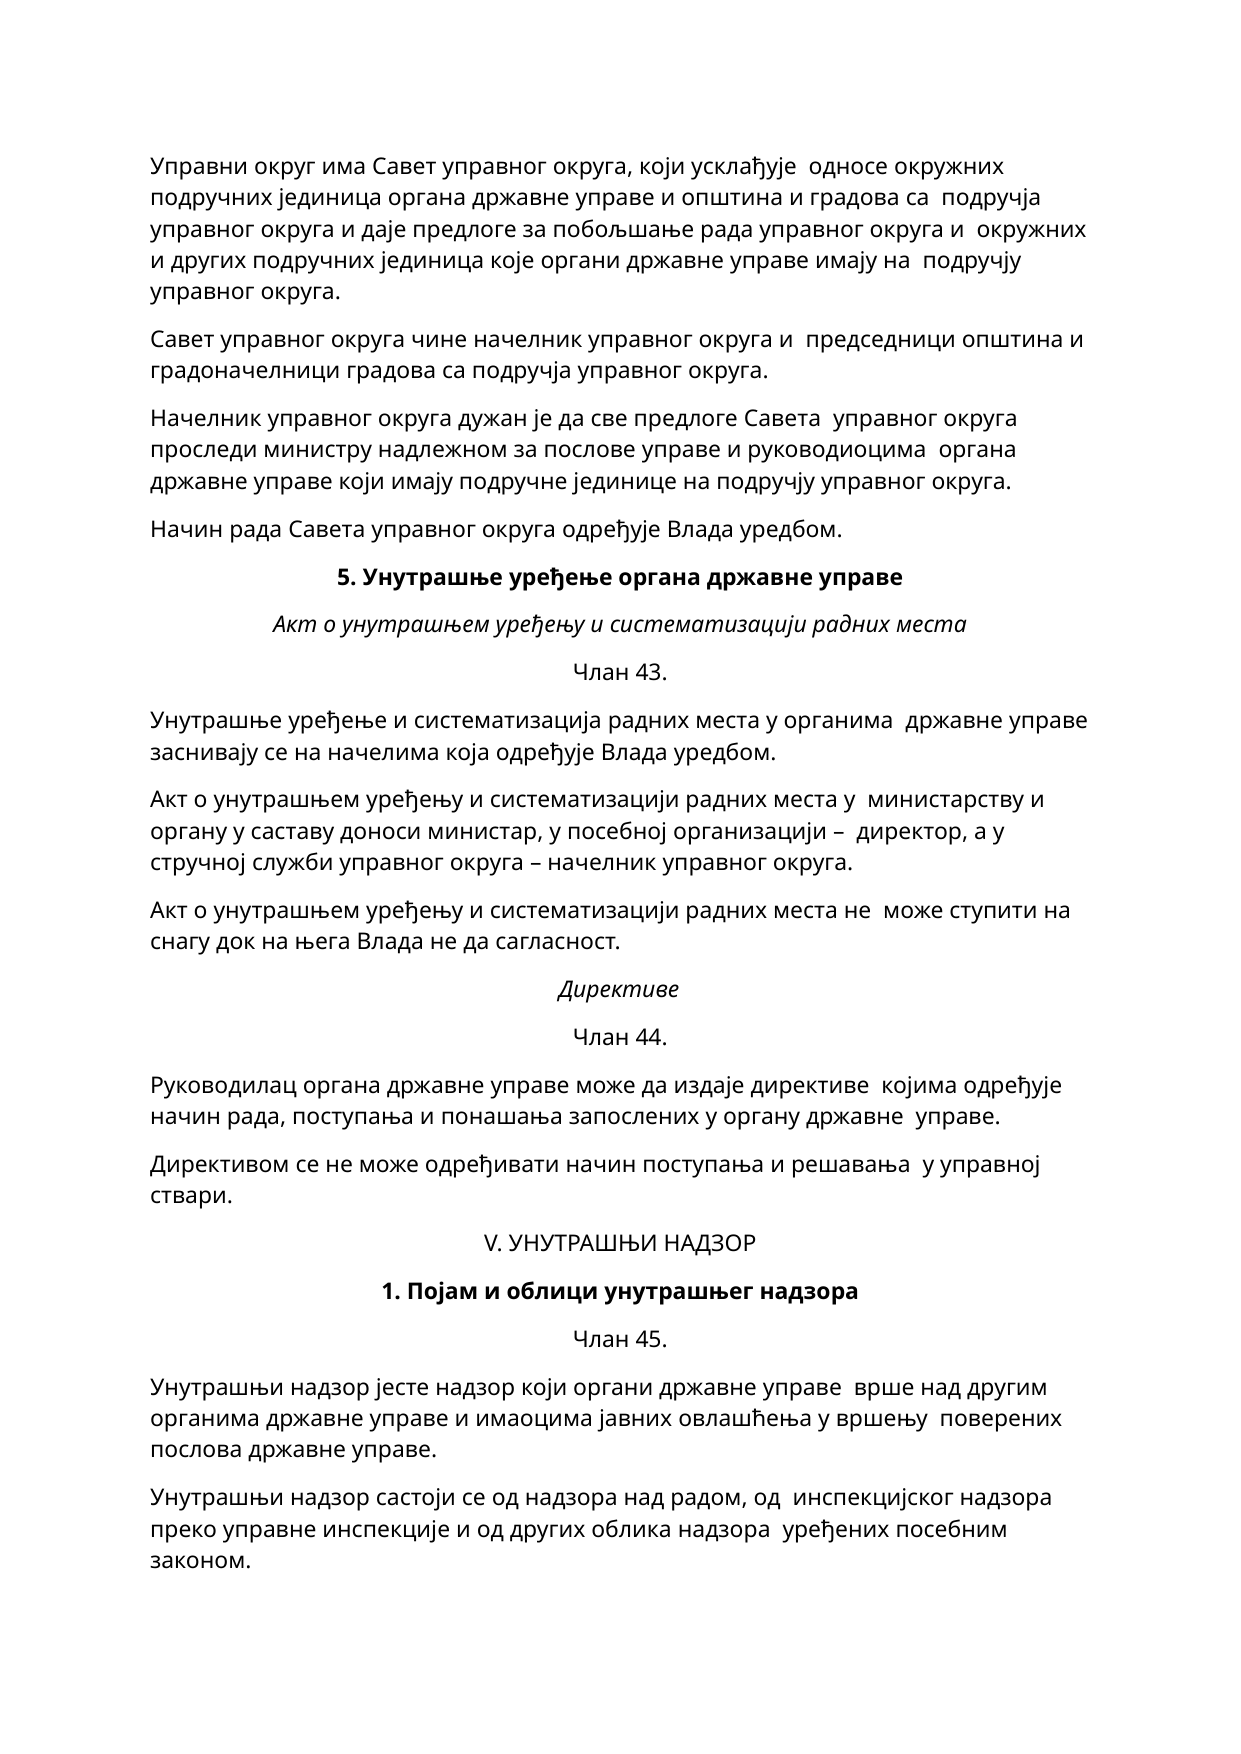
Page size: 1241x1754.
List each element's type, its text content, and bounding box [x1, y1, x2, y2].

text Савет управног округа чине начелник управног округа и председници општина и градоначелници градова са подручја управног округа. [150, 323, 1090, 385]
text Директивом се не може одређивати начин поступања и решавања у управној ствари. [150, 1148, 1090, 1210]
text Члан 45. [150, 1323, 1090, 1354]
text Начин рада Савета управног округа одређује Влада уредбом. [150, 512, 1090, 544]
text Акт о унутрашњем уређењу и систематизацији радних места у министарству и органу у саставу доноси министар, у посебној организацији – директор, а у стручној служби управног округа – начелник управног округа. [150, 783, 1090, 877]
text Акт о унутрашњем уређењу и систематизацији радних места не може ступити на снагу док на њега Влада не да сагласност. [150, 894, 1090, 956]
text 1. Појам и облици унутрашњег надзора [150, 1275, 1090, 1306]
text V. УНУТРАШЊИ НАДЗОР [150, 1227, 1090, 1258]
text 5. Унутрашње уређење органа државне управе [150, 560, 1090, 592]
text Директиве [150, 973, 1090, 1004]
text Члан 44. [150, 1021, 1090, 1052]
text Унутрашњи надзор јесте надзор који органи државне управе врше над другим органима државне управе и имаоцима јавних овлашћења у вршењу поверених послова државне управе. [150, 1371, 1090, 1464]
text Руководилац органа државне управе може да издаје директиве којима одређује начин рада, поступања и понашања запослених у органу државне управе. [150, 1069, 1090, 1131]
text Акт о унутрашњем уређењу и систематизацији радних места [150, 608, 1090, 639]
text Начелник управног округа дужан је да све предлоге Савета управног округа проследи министру надлежном за послове управе и руководиоцима органа државне управе који имају подручне јединице на подручју управног округа. [150, 402, 1090, 496]
text Члан 43. [150, 656, 1090, 687]
text Унутрашњи надзор састоји се од надзора над радом, од инспекцијског надзора преко управне инспекције и од других облика надзора уређених посебним законом. [150, 1481, 1090, 1575]
text Управни округ има Савет управног округа, који усклађује односе окружних подручних јединица органа државне управе и општина и градова са подручја управног округа и даје предлоге за побољшање рада управног округа и окружних и других подручних јединица које органи државне управе имају на подручју управног округа. [150, 150, 1090, 306]
text Унутрашње уређење и систематизација радних места у органима државне управе заснивају се на начелима која одређује Влада уредбом. [150, 704, 1090, 767]
